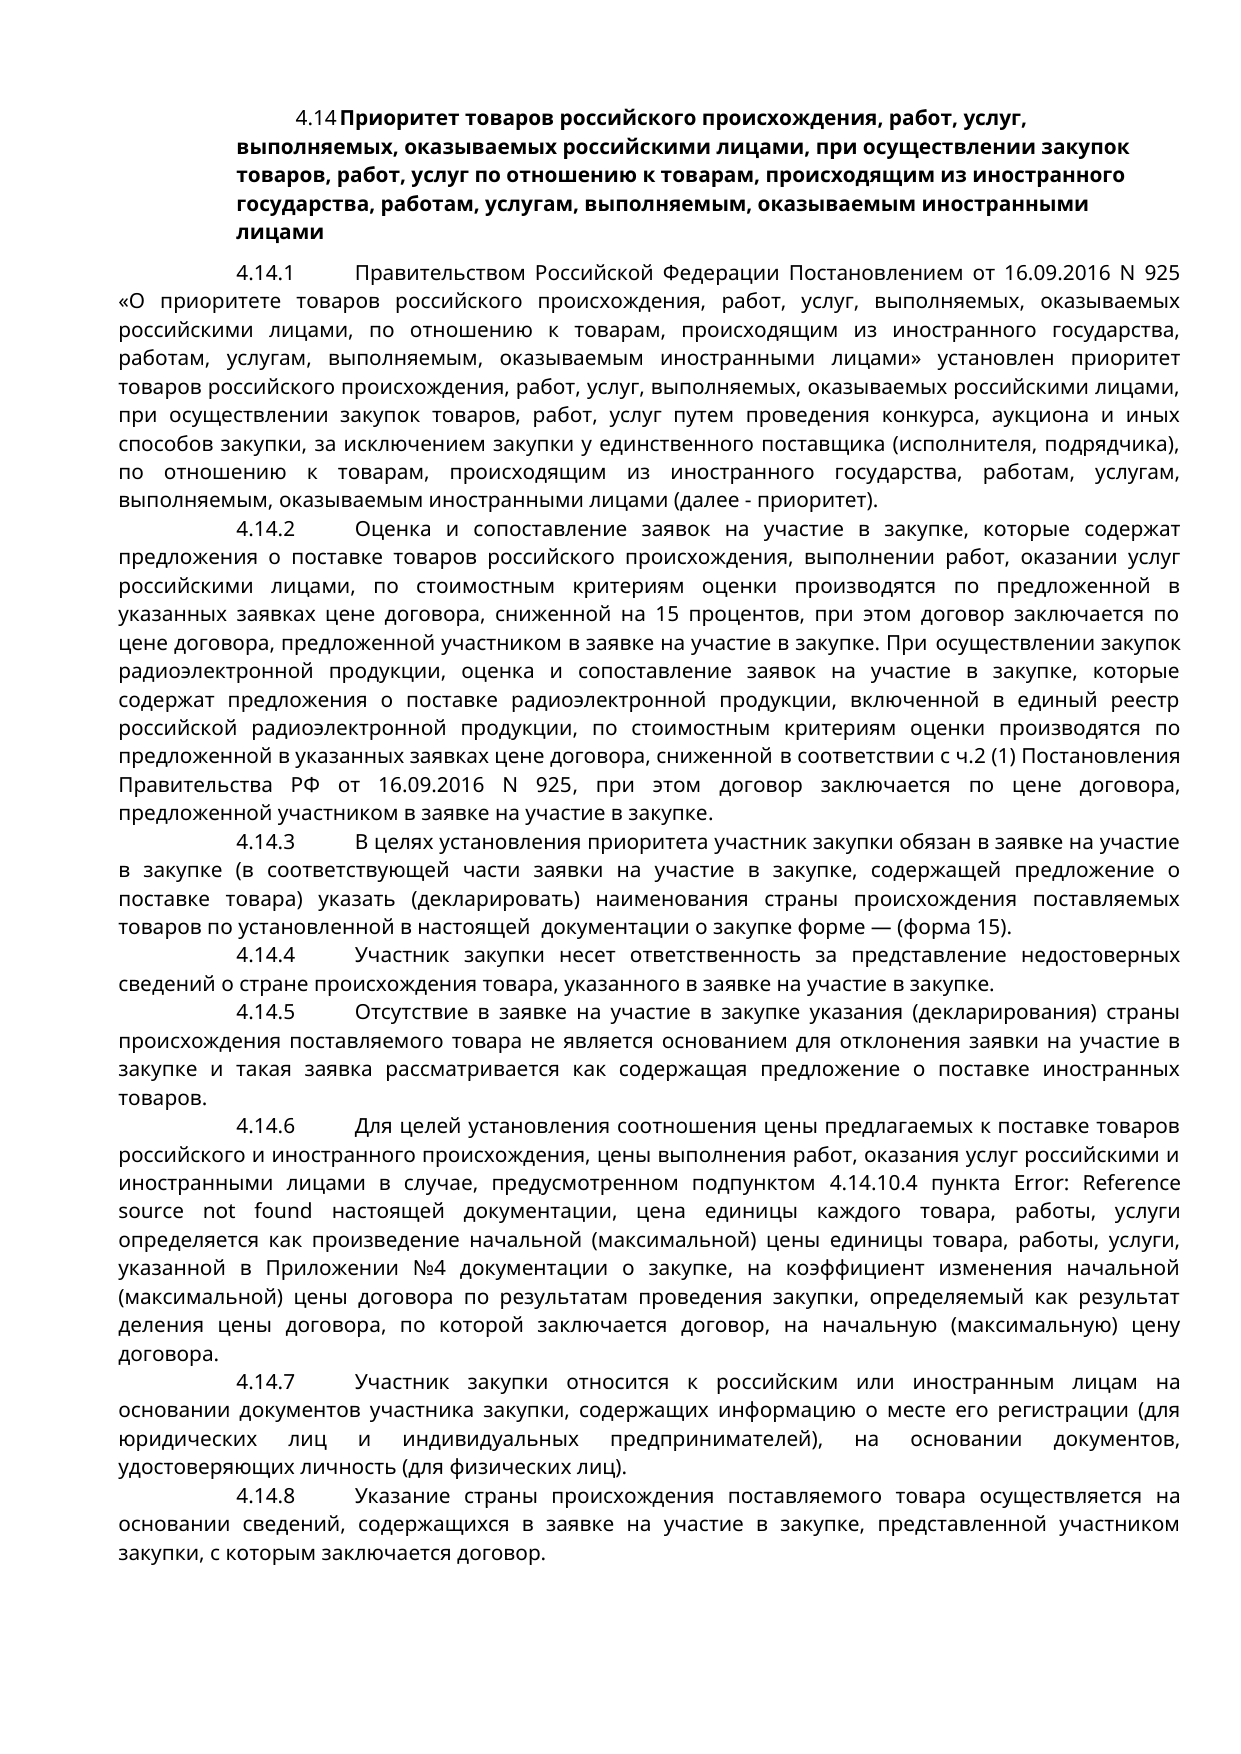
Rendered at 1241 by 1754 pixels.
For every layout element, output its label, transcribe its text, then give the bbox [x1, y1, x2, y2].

list В целях установления приоритета участник закупки обязан в заявке на участие в закупке (в соответствующей части заявки на участие в закупке, содержащей предложение о поставке товара) указать (декларировать) наименования страны происхождения поставляемых товаров по установленной в настоящей документации о закупке форме — (форма 15). [118, 827, 1181, 941]
list Участник закупки относится к российским или иностранным лицам на основании документов участника закупки, содержащих информацию о месте его регистрации (для юридических лиц и индивидуальных предпринимателей), на основании документов, удостоверяющих личность (для физических лиц). [118, 1367, 1181, 1481]
list Участник закупки несет ответственность за представление недостоверных сведений о стране происхождения товара, указанного в заявке на участие в закупке. [118, 941, 1181, 997]
list Указание страны происхождения поставляемого товара осуществляется на основании сведений, содержащихся в заявке на участие в закупке, представленной участником закупки, с которым заключается договор. [118, 1481, 1181, 1566]
list Правительством Российской Федерации Постановлением от 16.09.2016 N 925 «О приоритете товаров российского происхождения, работ, услуг, выполняемых, оказываемых российскими лицами, по отношению к товарам, происходящим из иностранного государства, работам, услугам, выполняемым, оказываемым иностранными лицами» установлен приоритет товаров российского происхождения, работ, услуг, выполняемых, оказываемых российскими лицами, при осуществлении закупок товаров, работ, услуг путем проведения конкурса, аукциона и иных способов закупки, за исключением закупки у единственного поставщика (исполнителя, подрядчика), по отношению к товарам, происходящим из иностранного государства, работам, услугам, выполняемым, оказываемым иностранными лицами (далее - приоритет). [118, 258, 1181, 514]
list Отсутствие в заявке на участие в закупке указания (декларирования) страны происхождения поставляемого товара не является основанием для отклонения заявки на участие в закупке и такая заявка рассматривается как содержащая предложение о поставке иностранных товаров. [118, 997, 1181, 1111]
list Оценка и сопоставление заявок на участие в закупке, которые содержат предложения о поставке товаров российского происхождения, выполнении работ, оказании услуг российскими лицами, по стоимостным критериям оценки производятся по предложенной в указанных заявках цене договора, сниженной на 15 процентов, при этом договор заключается по цене договора, предложенной участником в заявке на участие в закупке. При осуществлении закупок радиоэлектронной продукции, оценка и сопоставление заявок на участие в закупке, которые содержат предложения о поставке радиоэлектронной продукции, включенной в единый реестр российской радиоэлектронной продукции, по стоимостным критериям оценки производятся по предложенной в указанных заявках цене договора, сниженной в соответствии с ч.2 (1) Постановления Правительства РФ от 16.09.2016 N 925, при этом договор заключается по цене договора, предложенной участником в заявке на участие в закупке. [118, 514, 1181, 827]
subtitle Приоритет товаров российского происхождения, работ, услуг, выполняемых, оказываемых российскими лицами, при осуществлении закупок товаров, работ, услуг по отношению к товарам, происходящим из иностранного государства, работам, услугам, выполняемым, оказываемым иностранными лицами [236, 103, 1181, 246]
